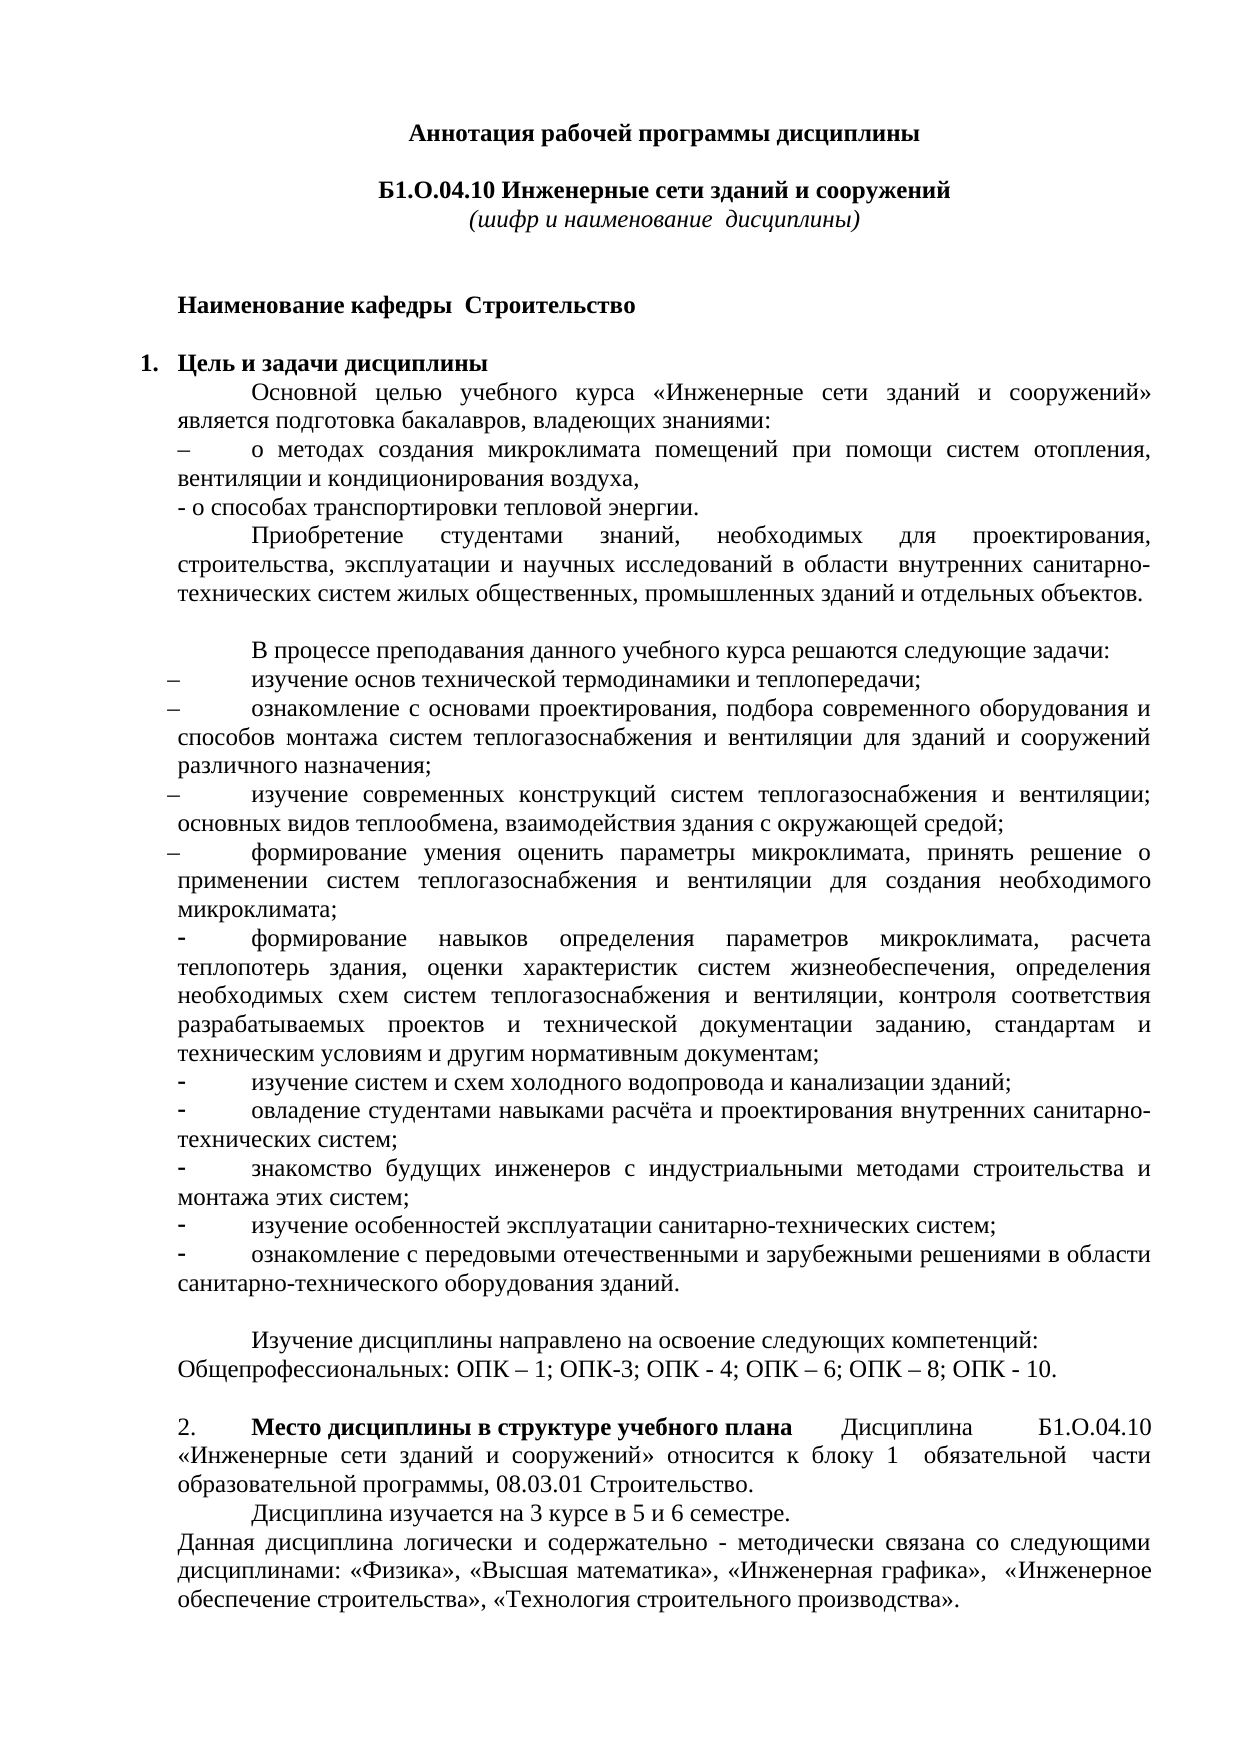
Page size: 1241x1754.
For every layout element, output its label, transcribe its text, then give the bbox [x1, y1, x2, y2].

list знакомство будущих инженеров с индустриальными методами строительства и монтажа этих систем; [177, 1153, 1152, 1211]
list ознакомление с передовыми отечественными и зарубежными решениями в области санитарно-технического оборудования зданий. [177, 1239, 1152, 1297]
list овладение студентами навыками расчёта и проектирования внутренних санитарно-технических систем; [177, 1096, 1152, 1153]
list изучение особенностей эксплуатации санитарно-технических систем; [177, 1211, 1152, 1239]
list Место дисциплины в структуре учебного плана Дисциплина Б1.О.04.10 «Инженерные сети зданий и сооружений» относится к блоку 1 обязательной части образовательной программы, 08.03.01 Строительство. [177, 1412, 1152, 1498]
text В процессе преподавания данного учебного курса решаются следующие задачи: [177, 636, 1152, 664]
text Б1.О.04.10 Инженерные сети зданий и сооружений [177, 176, 1152, 204]
list изучение систем и схем холодного водопровода и канализации зданий; [177, 1067, 1152, 1096]
list изучение современных конструкций систем теплогазоснабжения и вентиляции; основных видов теплообмена, взаимодействия здания с окружающей средой; [167, 779, 1152, 837]
text Аннотация рабочей программы дисциплины [177, 118, 1152, 147]
text Наименование кафедры Строительство [177, 291, 1152, 319]
text (шифр и наименование дисциплины) [177, 204, 1152, 233]
text Дисциплина изучается на 3 курсе в 5 и 6 семестре. [177, 1498, 1152, 1527]
list Изучение дисциплины направлено на освоение следующих компетенций: [177, 1326, 1152, 1354]
list о методах создания микроклимата помещений при помощи систем отопления, вентиляции и кондиционирования воздуха, [177, 434, 1152, 492]
list Цель и задачи дисциплины [140, 348, 1152, 377]
list Общепрофессиональных: ОПК – 1; ОПК-3; ОПК - 4; ОПК – 6; ОПК – 8; ОПК - 10. [177, 1354, 1152, 1383]
text Данная дисциплина логически и содержательно - методически связана со следующими дисциплинами: «Физика», «Высшая математика», «Инженерная графика», «Инженерное обеспечение строительства», «Технология строительного производства». [177, 1527, 1152, 1613]
list формирование умения оценить параметры микроклимата, принять решение о применении систем теплогазоснабжения и вентиляции для создания необходимого микроклимата; [167, 837, 1152, 923]
text Приобретение студентами знаний, необходимых для проектирования, строительства, эксплуатации и научных исследований в области внутренних санитарно-технических систем жилых общественных, промышленных зданий и отдельных объектов. [177, 521, 1152, 607]
list формирование навыков определения параметров микроклимата, расчета теплопотерь здания, оценки характеристик систем жизнеобеспечения, определения необходимых схем систем теплогазоснабжения и вентиляции, контроля соответствия разрабатываемых проектов и технической документации заданию, стандартам и техническим условиям и другим нормативным документам; [177, 923, 1152, 1067]
list изучение основ технической термодинамики и теплопередачи; [167, 664, 1152, 693]
text Основной целью учебного курса «Инженерные сети зданий и сооружений» является подготовка бакалавров, владеющих знаниями: [177, 377, 1152, 434]
list ознакомление с основами проектирования, подбора современного оборудования и способов монтажа систем теплогазоснабжения и вентиляции для зданий и сооружений различного назначения; [167, 693, 1152, 779]
text - о способах транспортировки тепловой энергии. [177, 492, 1152, 521]
